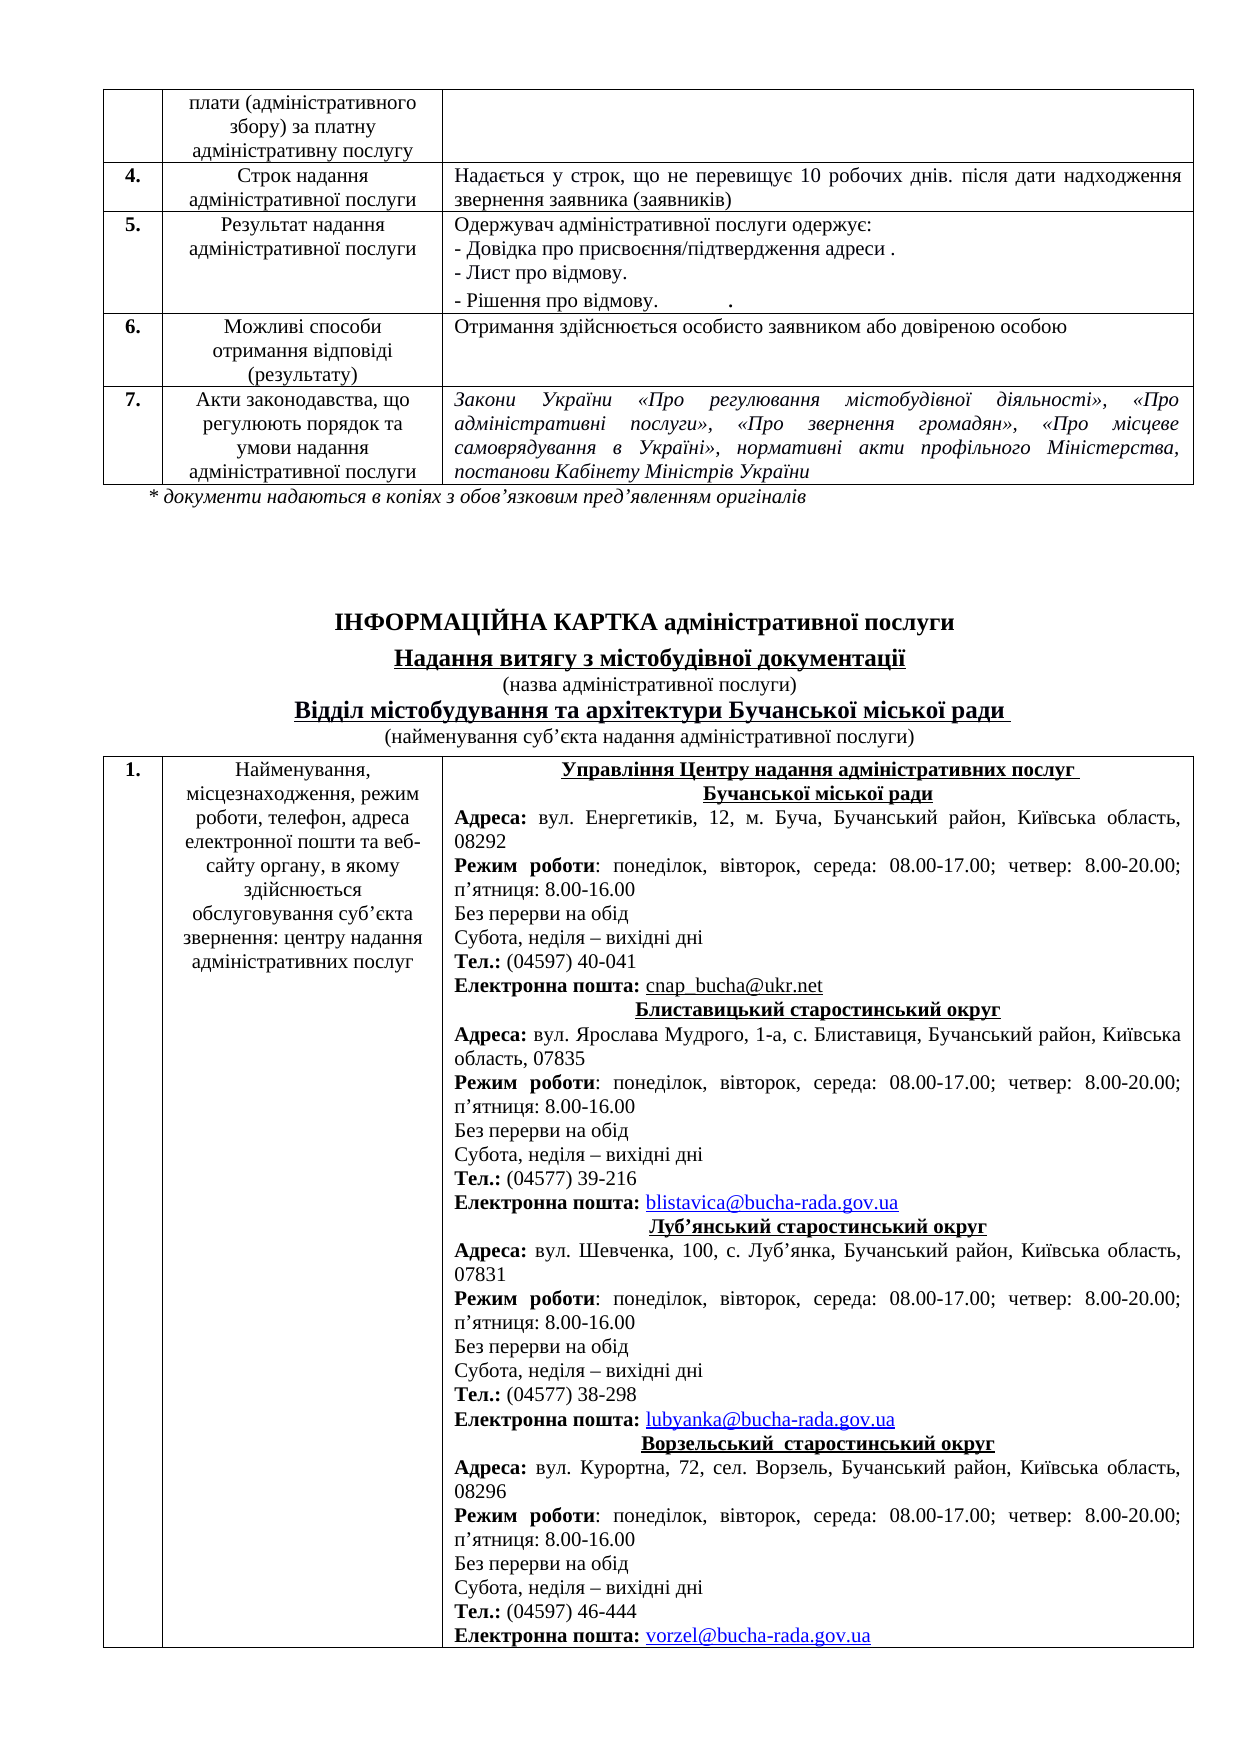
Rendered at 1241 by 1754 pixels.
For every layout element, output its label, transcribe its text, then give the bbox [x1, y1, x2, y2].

text ІНФОРМАЦІЙНА КАРТКА адміністративної послуги [325, 607, 964, 636]
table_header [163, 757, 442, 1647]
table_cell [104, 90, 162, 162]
text (найменування суб’єкта надання адміністративної послуги) [148, 724, 1152, 748]
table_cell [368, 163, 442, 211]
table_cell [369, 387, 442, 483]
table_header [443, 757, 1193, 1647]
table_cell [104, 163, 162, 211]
text * документи надаються в копіях з обов’язковим пред’явленням оригіналів [148, 485, 1152, 508]
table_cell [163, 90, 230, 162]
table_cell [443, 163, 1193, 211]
text (назва адміністративної послуги) [148, 672, 1152, 696]
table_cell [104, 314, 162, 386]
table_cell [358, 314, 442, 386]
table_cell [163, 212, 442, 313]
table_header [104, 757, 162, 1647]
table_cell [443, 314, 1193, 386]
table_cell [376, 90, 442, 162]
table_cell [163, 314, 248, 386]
text Відділ містобудування та архітектури Бучанської міської ради [148, 696, 1152, 724]
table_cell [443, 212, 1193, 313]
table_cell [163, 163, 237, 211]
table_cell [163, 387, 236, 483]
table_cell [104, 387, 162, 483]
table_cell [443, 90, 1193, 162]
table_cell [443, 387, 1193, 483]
text Надання витягу з містобудівної документації [148, 643, 1152, 672]
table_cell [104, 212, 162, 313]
